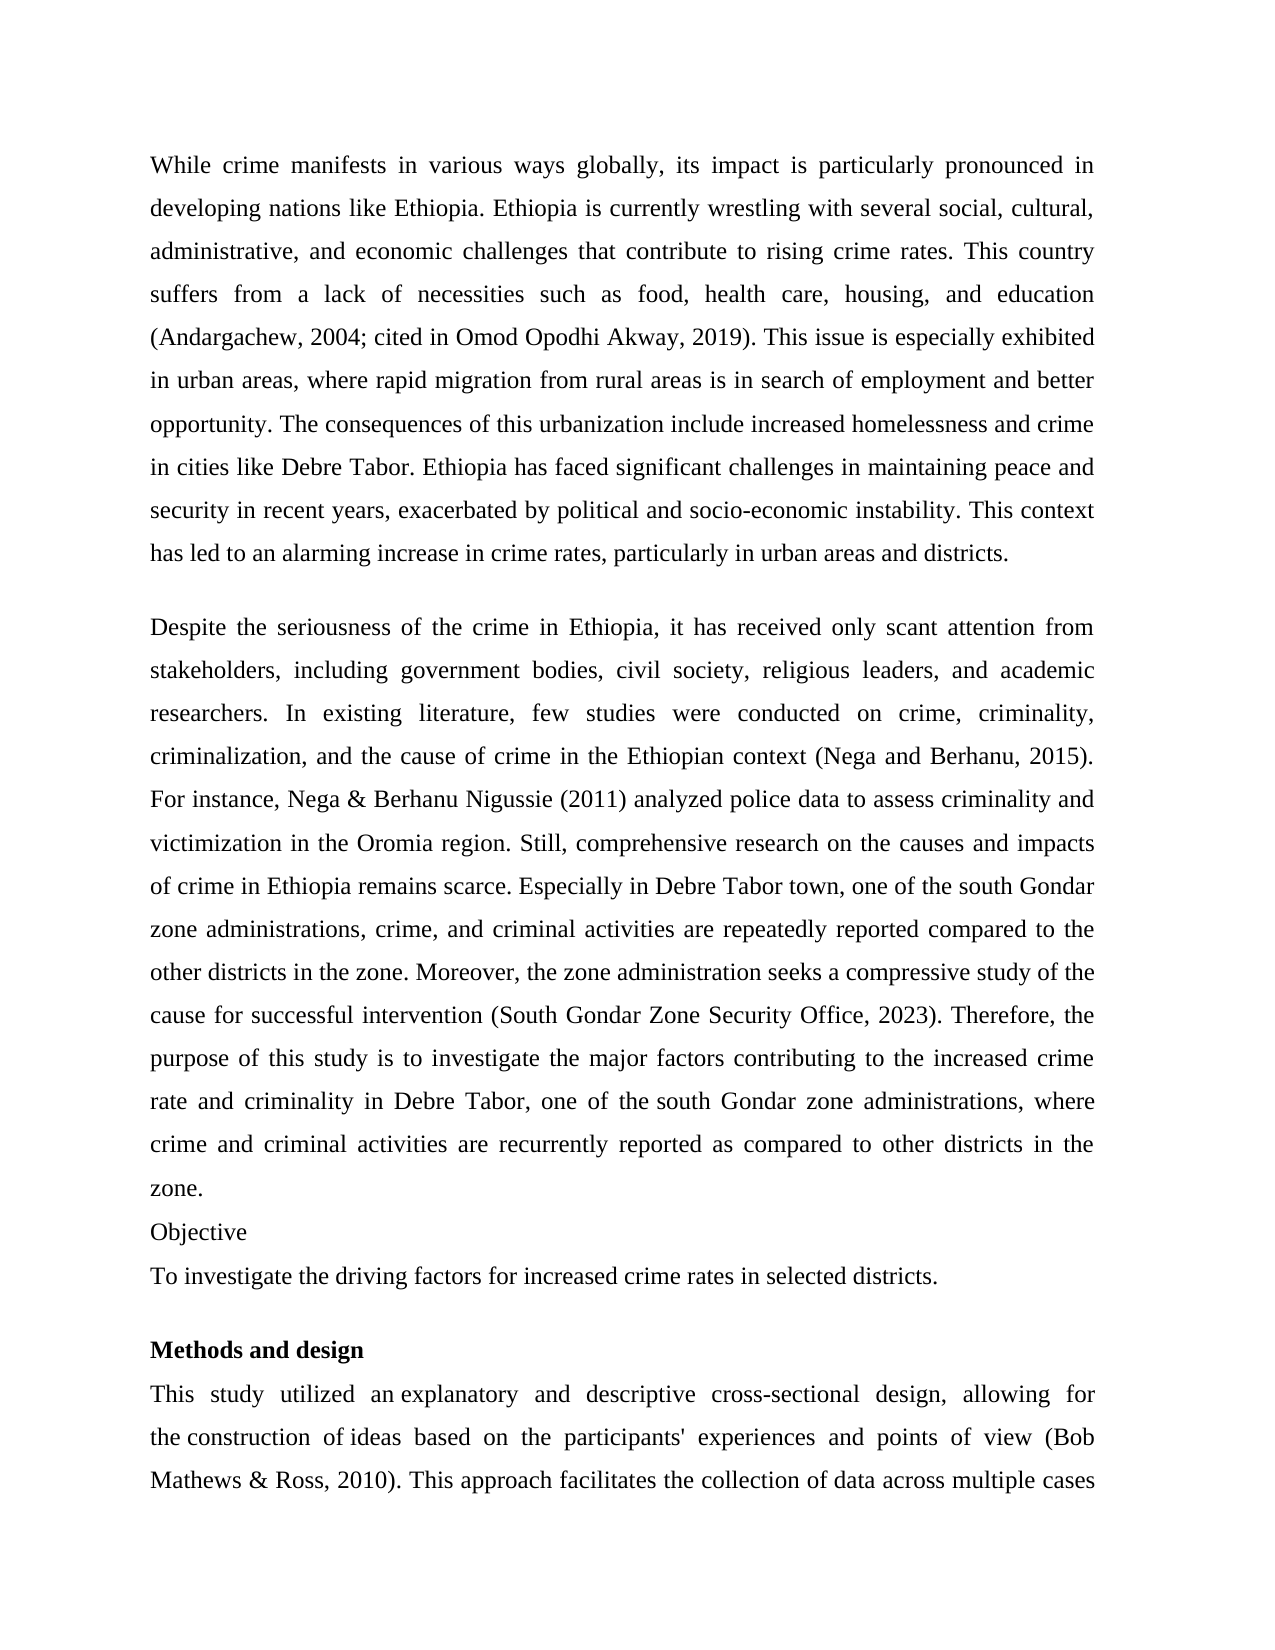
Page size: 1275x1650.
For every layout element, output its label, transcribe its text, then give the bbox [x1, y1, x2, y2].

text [150, 1379, 1096, 1494]
text Methods and design [150, 1335, 1096, 1364]
text Objective [150, 1217, 1096, 1246]
text To investigate the driving factors for increased crime rates in selected districts. [150, 1261, 1096, 1290]
text Despite the seriousness of the crime in Ethiopia, it has received only scant attention from stakeholders, including government bodies, civil society, religious leaders, and academic researchers. In existing literature, few studies were conducted on crime, criminality, criminalization, and the cause of crime in the Ethiopian context (Nega and Berhanu, 2015). For instance, Nega & Berhanu Nigussie (2011) analyzed police data to assess criminality and victimization in the Oromia region. Still, comprehensive research on the causes and impacts of crime in Ethiopia remains scarce. Especially in Debre Tabor town, one of the south Gondar zone administrations, crime, and criminal activities are repeatedly reported compared to the other districts in the zone. Moreover, the zone administration seeks a compressive study of the cause for successful intervention (South Gondar Zone Security Office, 2023). Therefore, the purpose of this study is to investigate the major factors contributing to the increased crime rate and criminality in Debre Tabor, one of the south Gondar zone administrations, where crime and criminal activities are recurrently reported as compared to other districts in the zone. [150, 612, 1096, 1201]
text While crime manifests in various ways globally, its impact is particularly pronounced in developing nations like Ethiopia. Ethiopia is currently wrestling with several social, cultural, administrative, and economic challenges that contribute to rising crime rates. This country suffers from a lack of necessities such as food, health care, housing, and education (Andargachew, 2004; cited in Omod Opodhi Akway, 2019). This issue is especially exhibited in urban areas, where rapid migration from rural areas is in search of employment and better opportunity. The consequences of this urbanization include increased homelessness and crime in cities like Debre Tabor. Ethiopia has faced significant challenges in maintaining peace and security in recent years, exacerbated by political and socio-economic instability. This context has led to an alarming increase in crime rates, particularly in urban areas and districts. [150, 150, 1096, 567]
